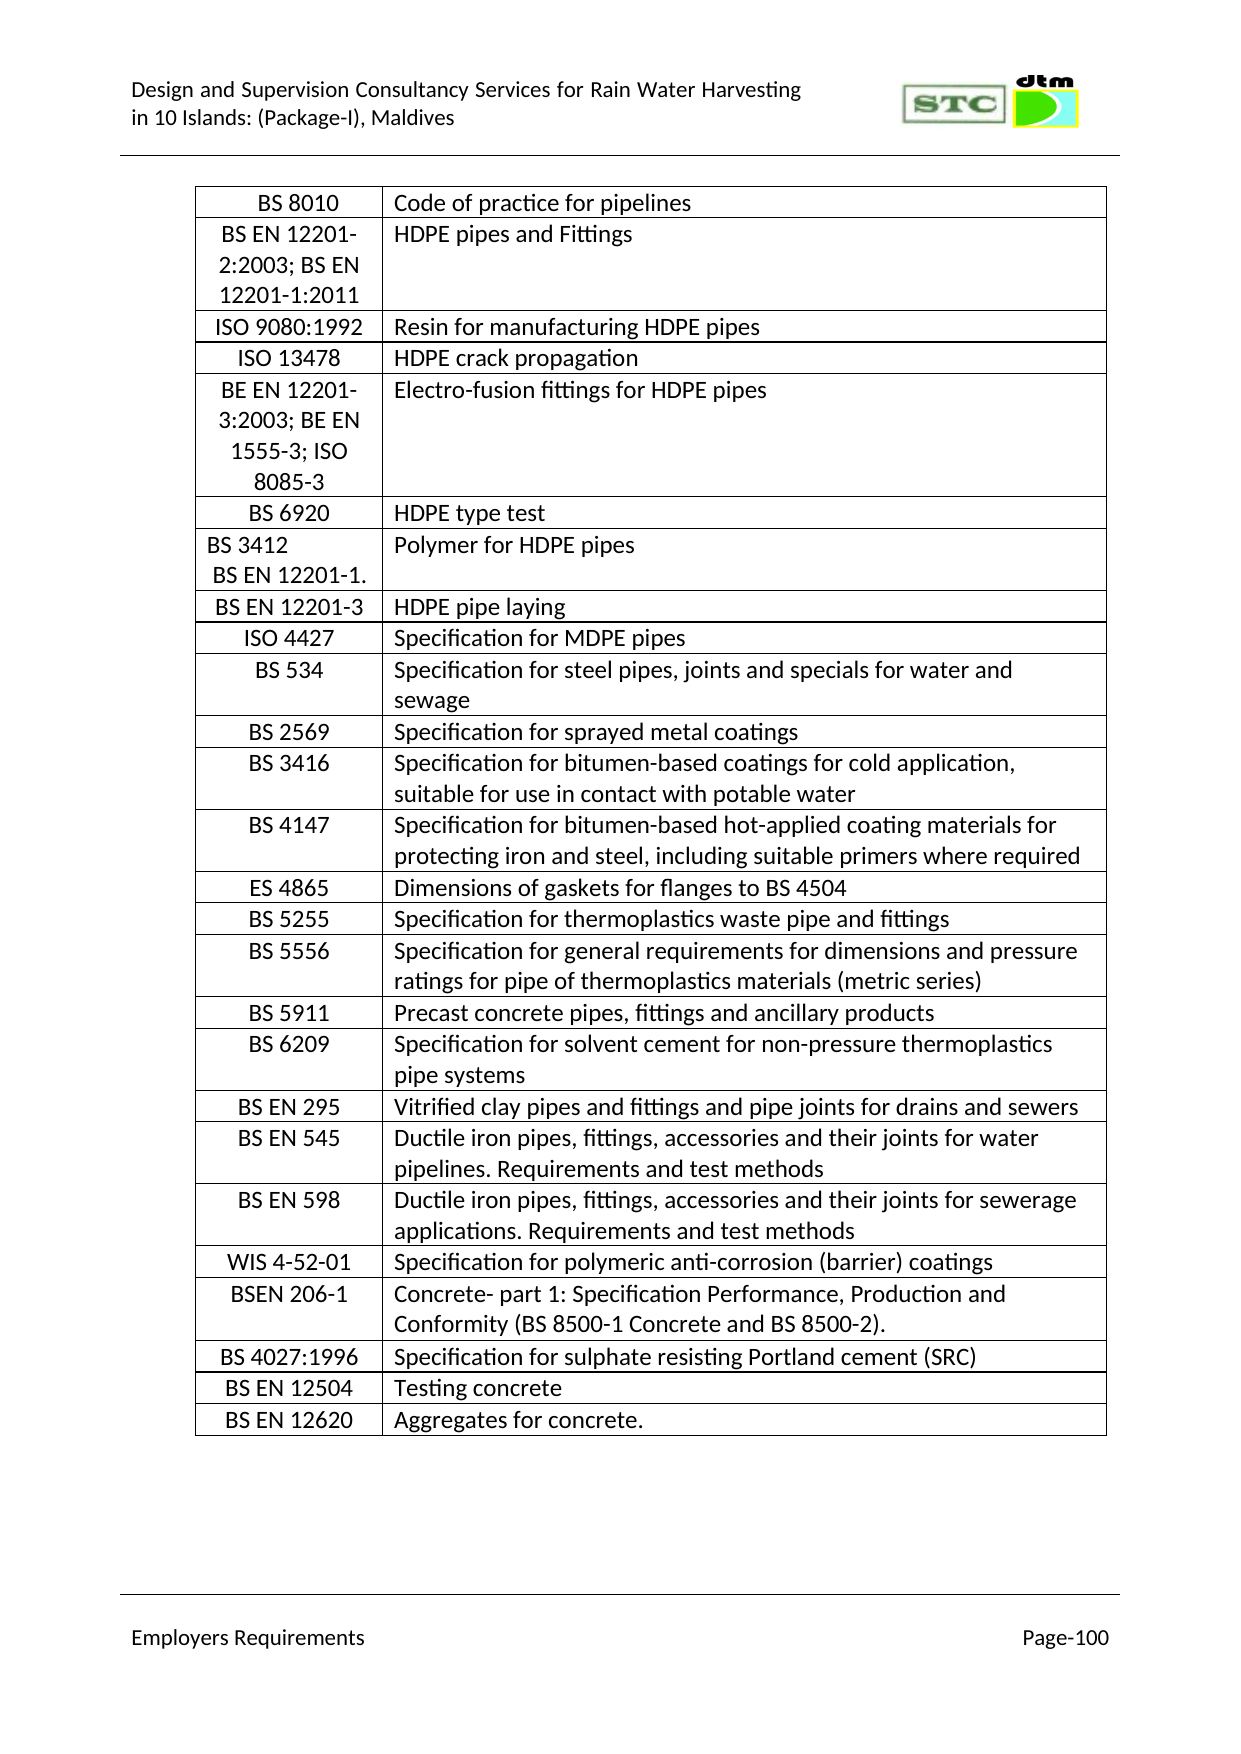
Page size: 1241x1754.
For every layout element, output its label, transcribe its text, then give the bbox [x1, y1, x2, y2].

table_cell Electro-fusion fittings for HDPE pipes [383, 374, 1106, 496]
table_cell HDPE crack propagation [383, 343, 1106, 373]
table_cell Resin for manufacturing HDPE pipes [383, 311, 1106, 341]
table_cell Polymer for HDPE pipes [383, 529, 1106, 590]
table_cell BS 6209 [196, 1029, 382, 1089]
table_cell BS 4147 [196, 810, 382, 871]
table_cell Specification for general requirements for dimensions and pressure ratings for pipe of thermoplastics materials (metric series) [383, 935, 1106, 996]
table_cell Ductile iron pipes, fittings, accessories and their joints for sewerage applications. Requirements and test methods [383, 1184, 1106, 1245]
table_cell Aggregates for concrete. [383, 1404, 1106, 1434]
table_cell Precast concrete pipes, fittings and ancillary products [383, 997, 1106, 1027]
table_cell ISO 4427 [196, 623, 382, 653]
table_cell ISO 13478 [196, 343, 382, 373]
table_cell HDPE pipe laying [383, 591, 1106, 621]
table_cell Specification for MDPE pipes [383, 623, 1106, 653]
table_cell WIS 4-52-01 [196, 1246, 382, 1277]
table_cell BS 2569 [196, 716, 382, 747]
table_cell Dimensions of gaskets for flanges to BS 4504 [383, 872, 1106, 902]
table_cell BS 5556 [196, 935, 382, 996]
picture [899, 75, 1079, 129]
table_cell ES 4865 [196, 872, 382, 902]
table_cell Code of practice for pipelines [383, 187, 1106, 217]
table_cell BS 5911 [196, 997, 382, 1027]
table_cell BS EN 12201-2:2003; BS EN 12201-1:2011 [196, 218, 382, 310]
table_cell BS 534 [196, 654, 382, 715]
table_cell BS EN 598 [196, 1184, 382, 1245]
table_cell Ductile iron pipes, fittings, accessories and their joints for water pipelines. Requirements and test methods [383, 1122, 1106, 1183]
table_cell BS 3412 BS EN 12201-1. [196, 529, 382, 590]
table_cell Testing concrete [383, 1373, 1106, 1403]
table_cell BS EN 12504 [196, 1373, 382, 1403]
table_cell BS EN 12201-3 [196, 591, 382, 621]
table_cell BS 8010 [196, 187, 382, 217]
table_cell BS 4027:1996 [196, 1341, 382, 1371]
table_cell ISO 9080:1992 [196, 311, 382, 341]
table_cell BS 6920 [196, 497, 382, 528]
table_cell Concrete- part 1: Specification Performance, Production and Conformity (BS 8500-1 Concrete and BS 8500-2). [383, 1278, 1106, 1340]
table_cell BS 3416 [196, 748, 382, 809]
table_cell Specification for sprayed metal coatings [383, 716, 1106, 747]
table_cell BS 5255 [196, 903, 382, 934]
table_cell Specification for sulphate resisting Portland cement (SRC) [383, 1341, 1106, 1371]
table_cell BS EN 545 [196, 1122, 382, 1183]
table_cell Specification for polymeric anti-corrosion (barrier) coatings [383, 1246, 1106, 1277]
table_cell Specification for steel pipes, joints and specials for water and sewage [383, 654, 1106, 715]
table_cell Specification for bitumen-based hot-applied coating materials for protecting iron and steel, including suitable primers where required [383, 810, 1106, 871]
table_cell BE EN 12201-3:2003; BE EN 1555-3; ISO 8085-3 [196, 374, 382, 496]
table_cell BSEN 206-1 [196, 1278, 382, 1340]
table_cell Specification for thermoplastics waste pipe and fittings [383, 903, 1106, 934]
table_cell HDPE pipes and Fittings [383, 218, 1106, 310]
table_cell Specification for solvent cement for non-pressure thermoplastics pipe systems [383, 1029, 1106, 1089]
table_cell Vitrified clay pipes and fittings and pipe joints for drains and sewers [383, 1091, 1106, 1121]
table_cell Specification for bitumen-based coatings for cold application, suitable for use in contact with potable water [383, 748, 1106, 809]
table_cell HDPE type test [383, 497, 1106, 528]
table_cell BS EN 12620 [196, 1404, 382, 1434]
table_cell BS EN 295 [196, 1091, 382, 1121]
